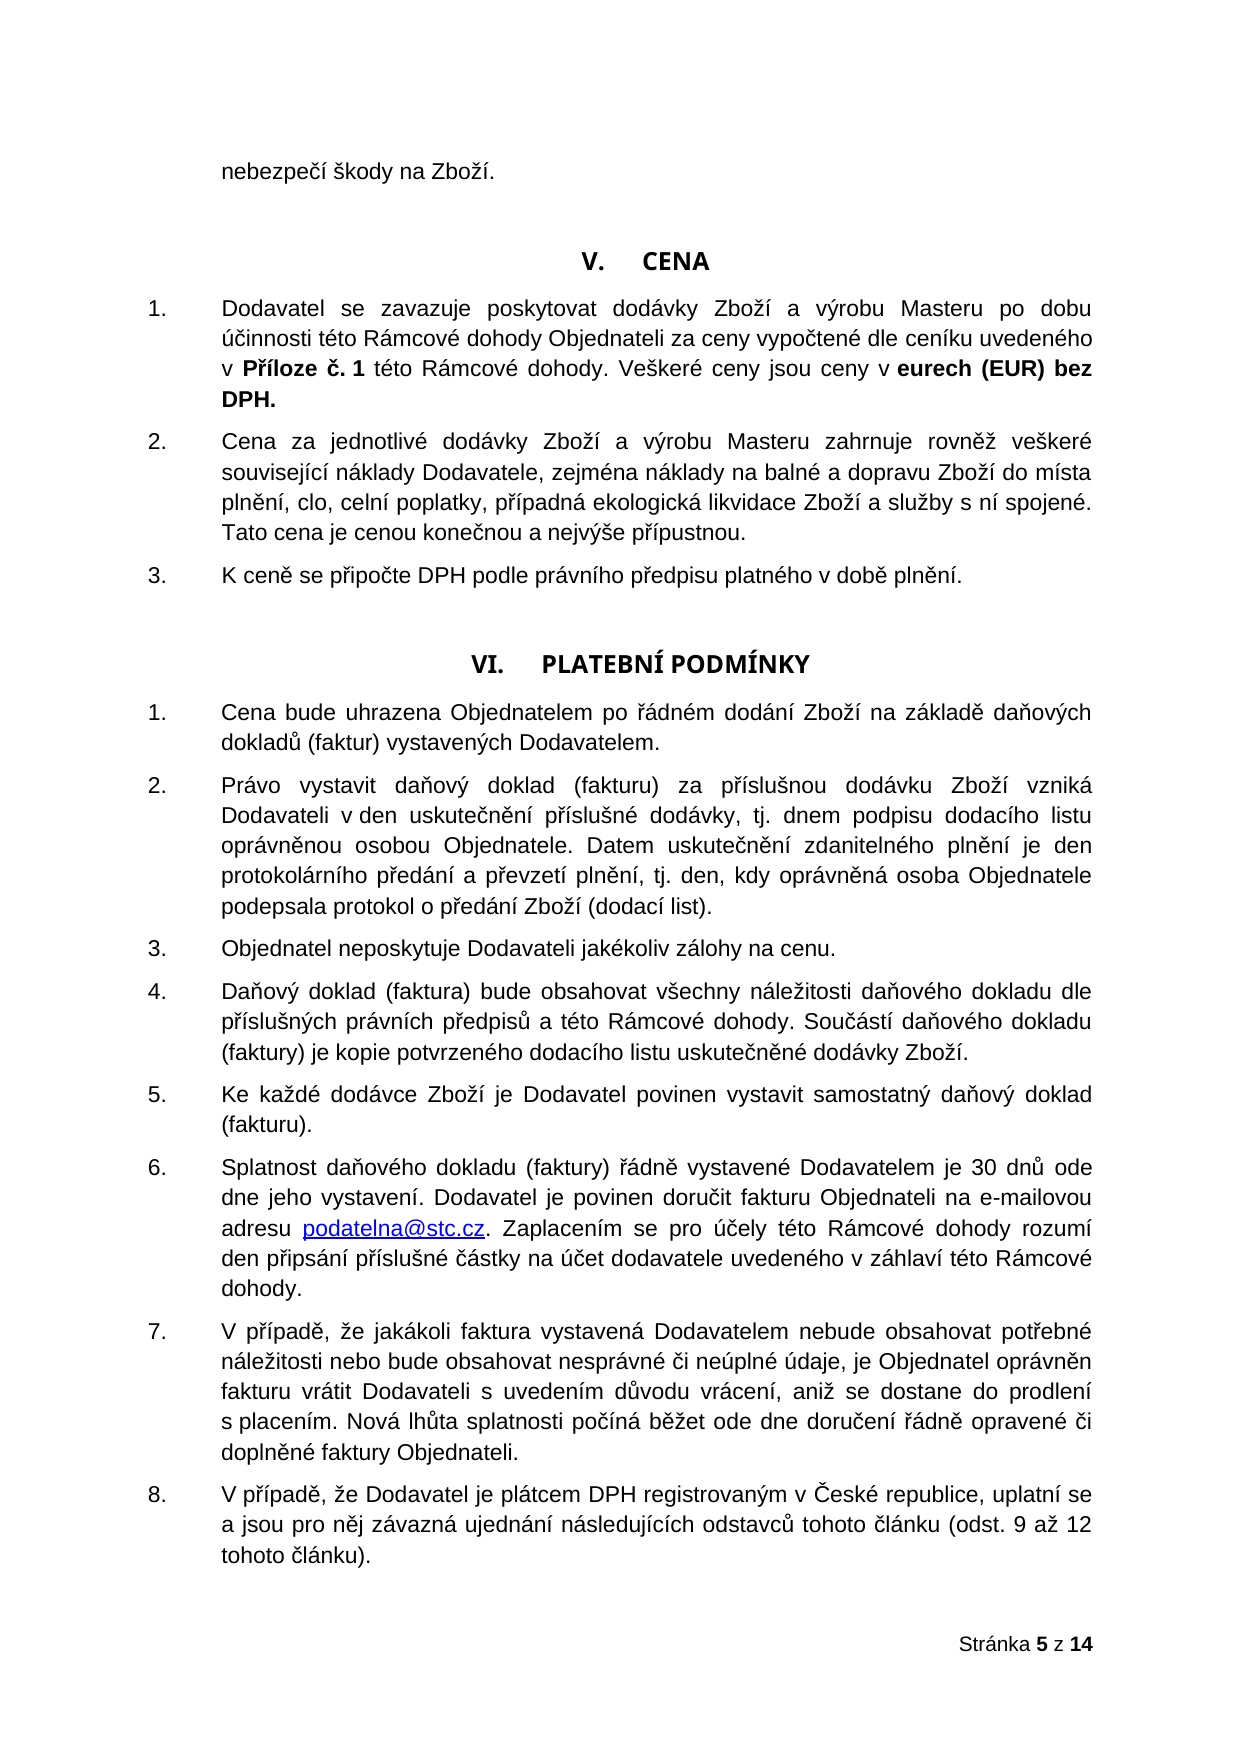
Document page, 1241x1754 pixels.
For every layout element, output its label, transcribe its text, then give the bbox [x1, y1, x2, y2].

list Daňový doklad (faktura) bude obsahovat všechny náležitosti daňového dokladu dle příslušných právních předpisů a této Rámcové dohody. Součástí daňového dokladu (faktury) je kopie potvrzeného dodacího listu uskutečněné dodávky Zboží. [148, 978, 1093, 1065]
list Objednatel neposkytuje Dodavateli jakékoliv zálohy na cenu. [148, 935, 1093, 962]
list Cena bude uhrazena Objednatelem po řádném dodání Zboží na základě daňových dokladů (faktur) vystavených Dodavatelem. [148, 699, 1093, 755]
list Právo vystavit daňový doklad (fakturu) za příslušnou dodávku Zboží vzniká Dodavateli v den uskutečnění příslušné dodávky, tj. dnem podpisu dodacího listu oprávněnou osobou Objednatele. Datem uskutečnění zdanitelného plnění je den protokolárního předání a převzetí plnění, tj. den, kdy oprávněná osoba Objednatele podepsala protokol o předání Zboží (dodací list). [148, 772, 1093, 919]
list K ceně se připočte DPH podle právního předpisu platného v době plnění. [148, 562, 1093, 588]
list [148, 158, 1093, 184]
list Ke každé dodávce Zboží je Dodavatel povinen vystavit samostatný daňový doklad (fakturu). [148, 1081, 1093, 1138]
list V případě, že Dodavatel je plátcem DPH registrovaným v České republice, uplatní se a jsou pro něj závazná ujednání následujících odstavců tohoto článku (odst. 9 až 12 tohoto článku). [148, 1481, 1093, 1568]
list Cena za jednotlivé dodávky Zboží a výrobu Masteru zahrnuje rovněž veškeré související náklady Dodavatele, zejména náklady na balné a dopravu Zboží do místa plnění, clo, celní poplatky, případná ekologická likvidace Zboží a služby s ní spojené. Tato cena je cenou konečnou a nejvýše přípustnou. [148, 428, 1093, 545]
list PLATEBNÍ PODMÍNKY [221, 647, 1093, 681]
list Dodavatel se zavazuje poskytovat dodávky Zboží a výrobu Masteru po dobu účinnosti této Rámcové dohody Objednateli za ceny vypočtené dle ceníku uvedeného v Příloze č. 1 této Rámcové dohody. Veškeré ceny jsou ceny v eurech (EUR) bez DPH. [148, 295, 1093, 412]
list V případě, že jakákoli faktura vystavená Dodavatelem nebude obsahovat potřebné náležitosti nebo bude obsahovat nesprávné či neúplné údaje, je Objednatel oprávněn fakturu vrátit Dodavateli s uvedením důvodu vrácení, aniž se dostane do prodlení s placením. Nová lhůta splatnosti počíná běžet ode dne doručení řádně opravené či doplněné faktury Objednateli. [148, 1318, 1093, 1465]
list CENA [221, 243, 1093, 277]
list Splatnost daňového dokladu (faktury) řádně vystavené Dodavatelem je 30 dnů ode dne jeho vystavení. Dodavatel je povinen doručit fakturu Objednateli na e-mailovou adresu podatelna@stc.cz. Zaplacením se pro účely této Rámcové dohody rozumí den připsání příslušné částky na účet dodavatele uvedeného v záhlaví této Rámcové dohody. [148, 1154, 1093, 1301]
